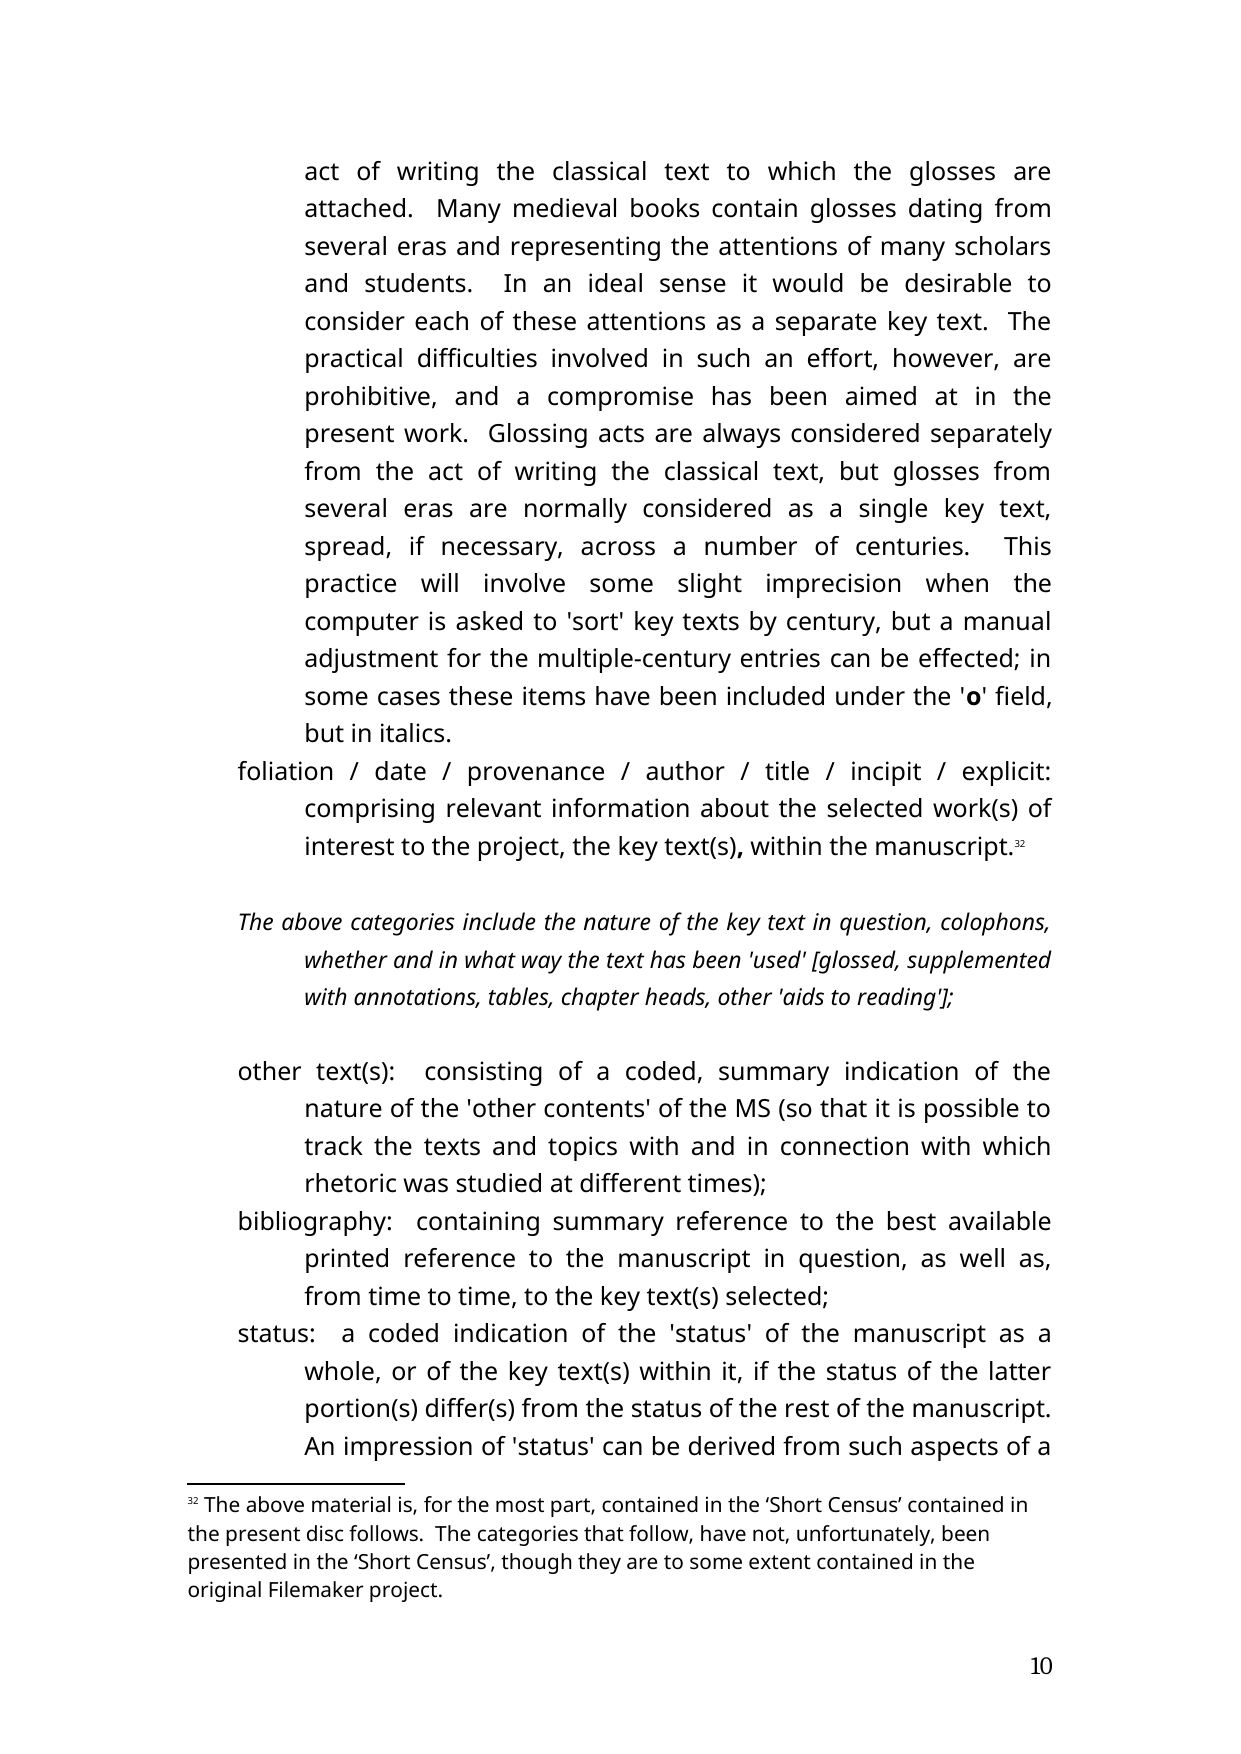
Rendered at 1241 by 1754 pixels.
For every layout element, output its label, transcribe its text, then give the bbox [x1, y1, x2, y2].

text The above categories include the nature of the key text in question, colophons, whether and in what way the text has been 'used' [glossed, supplemented with annotations, tables, chapter heads, other 'aids to reading']; [237, 900, 1053, 1012]
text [237, 150, 1053, 750]
text bibliography: containing summary reference to the best available printed reference to the manuscript in question, as well as, from time to time, to the key text(s) selected; [237, 1200, 1053, 1312]
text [237, 1312, 1053, 1462]
text foliation / date / provenance / author / title / incipit / explicit: comprising relevant information about the selected work(s) of interest to the project, the key text(s), within the manuscript. [237, 750, 1053, 862]
text other text(s): consisting of a coded, summary indication of the nature of the 'other contents' of the MS (so that it is possible to track the texts and topics with and in connection with which rhetoric was studied at different times); [237, 1050, 1053, 1200]
